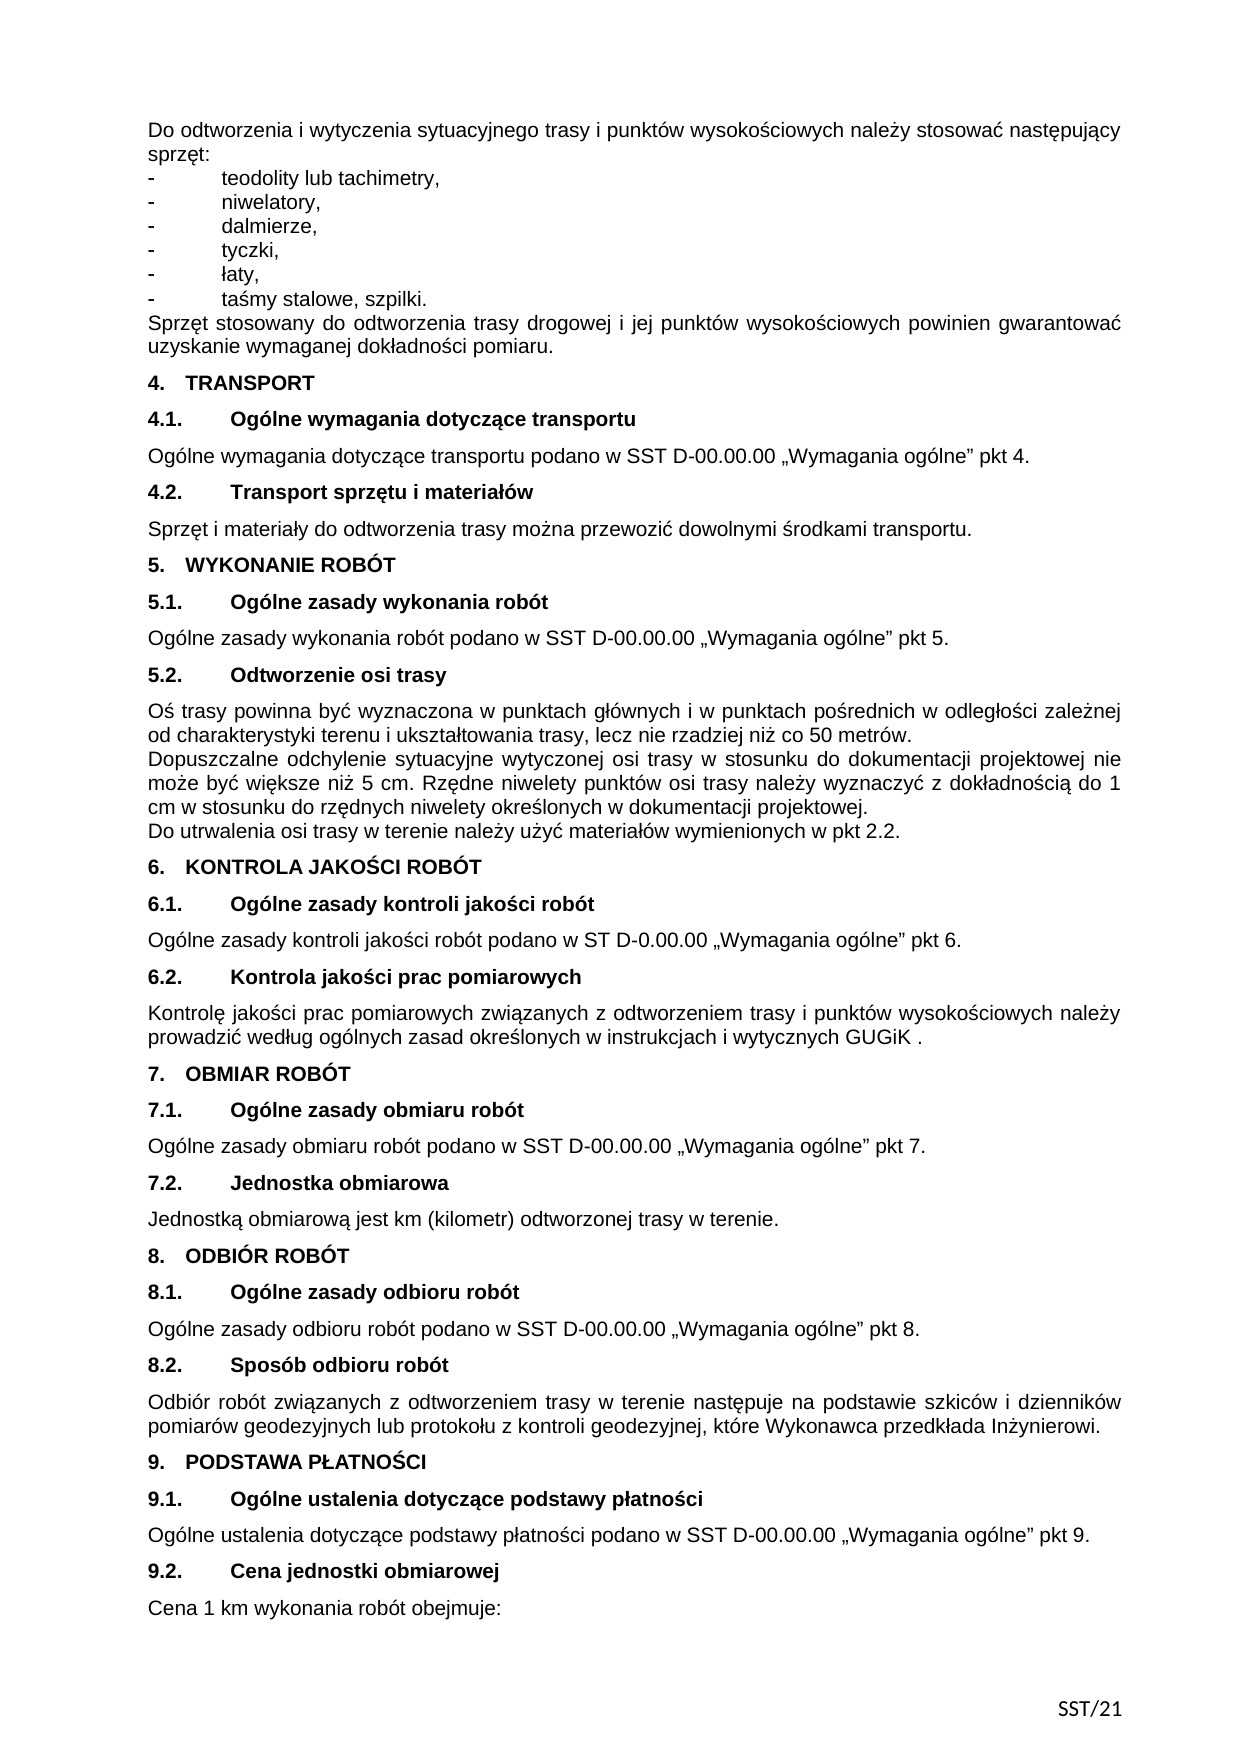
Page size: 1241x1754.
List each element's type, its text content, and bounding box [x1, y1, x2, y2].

list taśmy stalowe, szpilki. [148, 286, 1122, 310]
text Ogólne zasady kontroli jakości robót podano w ST D-0.00.00 „Wymagania ogólne” pkt 6. [148, 928, 1122, 952]
text Kontrolę jakości prac pomiarowych związanych z odtworzeniem trasy i punktów wysokościowych należy prowadzić według ogólnych zasad określonych w instrukcjach i wytycznych GUGiK . [148, 1001, 1122, 1049]
list Odtworzenie osi trasy [148, 662, 1122, 686]
list Transport sprzętu i materiałów [148, 480, 1122, 504]
list KONTROLA JAKOŚCI ROBÓT [148, 855, 1122, 879]
text Cena wykonania robót obejmuje: [148, 1596, 1122, 1620]
list Ogólne zasady obmiaru robót [148, 1098, 1122, 1122]
list TRANSPORT [148, 371, 1122, 395]
list niwelatory, [148, 190, 1122, 214]
list Sposób odbioru robót [148, 1353, 1122, 1377]
list WYKONANIE ROBÓT [148, 553, 1122, 577]
text Oś trasy powinna być wyznaczona w punktach głównych i w punktach pośrednich w odległości zależnej od charakterystyki terenu i ukształtowania trasy, lecz nie rzadziej niż co . [148, 699, 1122, 747]
list dalmierze, [148, 214, 1122, 238]
list Jednostka obmiarowa [148, 1171, 1122, 1195]
text Ogólne zasady odbioru robót podano w SST D-00.00.00 „Wymagania ogólne” pkt 8. [148, 1317, 1122, 1341]
text Ogólne zasady obmiaru robót podano w SST D-00.00.00 „Wymagania ogólne” pkt 7. [148, 1134, 1122, 1158]
text Ogólne wymagania dotyczące transportu podano w SST D-00.00.00 „Wymagania ogólne” pkt 4. [148, 444, 1122, 468]
text Do odtworzenia i wytyczenia sytuacyjnego trasy i punktów wysokościowych należy stosować następujący sprzęt: [148, 118, 1122, 166]
text Jednostką obmiarową jest km (kilometr) odtworzonej trasy w terenie. [148, 1207, 1122, 1231]
list Ogólne ustalenia dotyczące podstawy płatności [148, 1486, 1122, 1510]
text Do utrwalenia osi trasy w terenie należy użyć materiałów wymienionych w pkt 2.2. [148, 819, 1122, 843]
list teodolity lub tachimetry, [148, 166, 1122, 190]
text Dopuszczalne odchylenie sytuacyjne wytyczonej osi trasy w stosunku do dokumentacji projektowej nie może być większe niż . Rzędne niwelety punktów osi trasy należy wyznaczyć z dokładnością do w stosunku do rzędnych niwelety określonych w dokumentacji projektowej. [148, 747, 1122, 819]
list Kontrola jakości prac pomiarowych [148, 964, 1122, 988]
text Odbiór robót związanych z odtworzeniem trasy w terenie następuje na podstawie szkiców i dzienników pomiarów geodezyjnych lub protokołu z kontroli geodezyjnej, które Wykonawca przedkłada Inżynierowi. [148, 1389, 1122, 1437]
list Cena jednostki obmiarowej [148, 1559, 1122, 1583]
list tyczki, [148, 238, 1122, 262]
list Ogólne zasady kontroli jakości robót [148, 892, 1122, 916]
list łaty, [148, 262, 1122, 286]
list Ogólne wymagania dotyczące transportu [148, 407, 1122, 431]
text Sprzęt stosowany do odtworzenia trasy drogowej i jej punktów wysokościowych powinien gwarantować uzyskanie wymaganej dokładności pomiaru. [148, 310, 1122, 358]
text Sprzęt i materiały do odtworzenia trasy można przewozić dowolnymi środkami transportu. [148, 517, 1122, 541]
list Ogólne zasady wykonania robót [148, 589, 1122, 613]
list ODBIÓR ROBÓT [148, 1244, 1122, 1268]
list PODSTAWA PŁATNOŚCI [148, 1450, 1122, 1474]
list Ogólne zasady odbioru robót [148, 1280, 1122, 1304]
text Ogólne zasady wykonania robót podano w SST D-00.00.00 „Wymagania ogólne” pkt 5. [148, 626, 1122, 650]
list OBMIAR ROBÓT [148, 1061, 1122, 1085]
text Ogólne ustalenia dotyczące podstawy płatności podano w SST D-00.00.00 „Wymagania ogólne” pkt 9. [148, 1523, 1122, 1547]
